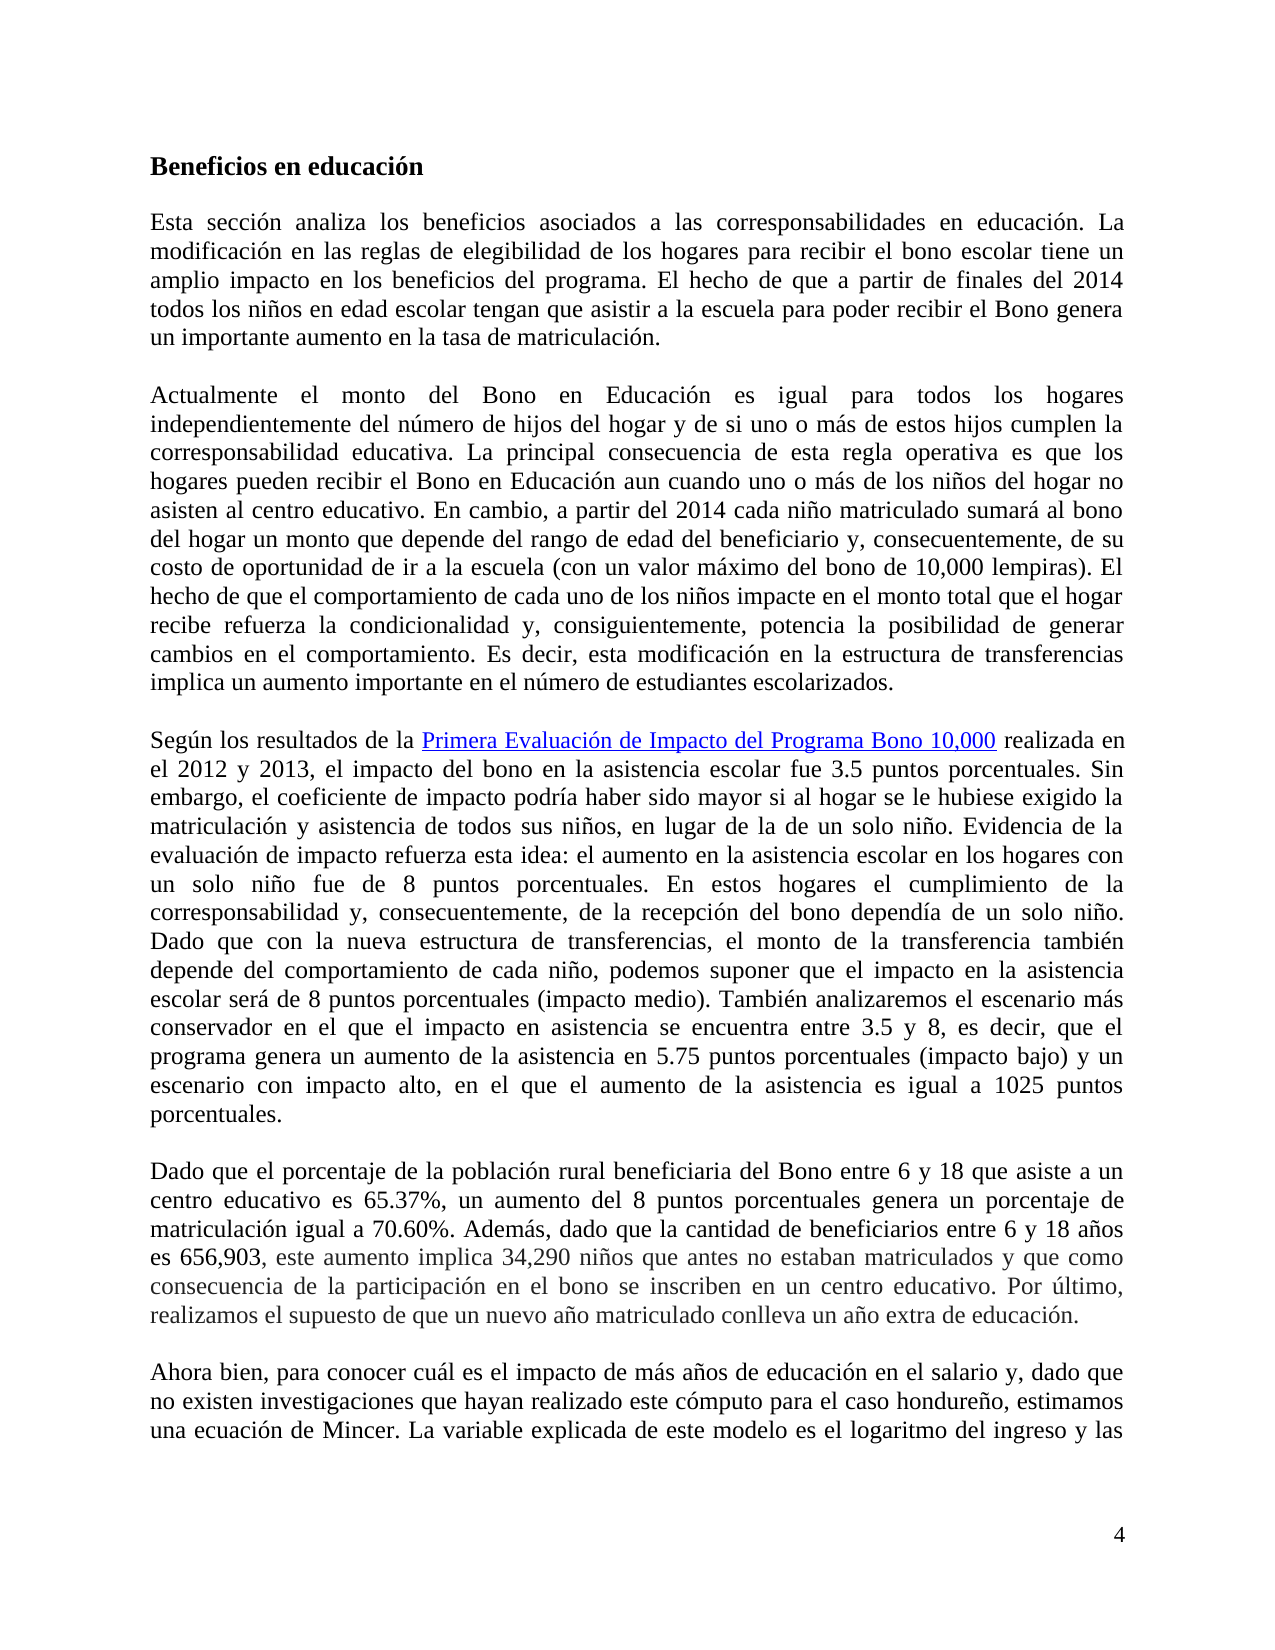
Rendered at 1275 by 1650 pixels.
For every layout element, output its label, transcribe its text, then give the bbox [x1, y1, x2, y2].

text Según los resultados de la Primera Evaluación de Impacto del Programa Bono 10,000 realizada en el 2012 y 2013, el impacto del bono en la asistencia escolar fue 3.5 puntos porcentuales. Sin embargo, el coeficiente de impacto podría haber sido mayor si al hogar se le hubiese exigido la matriculación y asistencia de todos sus niños, en lugar de la de un solo niño. Evidencia de la evaluación de impacto refuerza esta idea: el aumento en la asistencia escolar en los hogares con un solo niño fue de 8 puntos porcentuales. En estos hogares el cumplimiento de la corresponsabilidad y, consecuentemente, de la recepción del bono dependía de un solo niño. Dado que con la nueva estructura de transferencias, el monto de la transferencia también depende del comportamiento de cada niño, podemos suponer que el impacto en la asistencia escolar será de 8 puntos porcentuales (impacto medio). También analizaremos el escenario más conservador en el que el impacto en asistencia se encuentra entre 3.5 y 8, es decir, que el programa genera un aumento de la asistencia en 5.75 puntos porcentuales (impacto bajo) y un escenario con impacto alto, en el que el aumento de la asistencia es igual a 1025 puntos porcentuales. [150, 725, 1125, 1127]
text Esta sección analiza los beneficios asociados a las corresponsabilidades en educación. La modificación en las reglas de elegibilidad de los hogares para recibir el bono escolar tiene un amplio impacto en los beneficios del programa. El hecho de que a partir de finales del 2014 todos los niños en edad escolar tengan que asistir a la escuela para poder recibir el Bono genera un importante aumento en la tasa de matriculación. [150, 207, 1125, 351]
text Actualmente el monto del Bono en Educación es igual para todos los hogares independientemente del número de hijos del hogar y de si uno o más de estos hijos cumplen la corresponsabilidad educativa. La principal consecuencia de esta regla operativa es que los hogares pueden recibir el Bono en Educación aun cuando uno o más de los niños del hogar no asisten al centro educativo. En cambio, a partir del 2014 cada niño matriculado sumará al bono del hogar un monto que depende del rango de edad del beneficiario y, consecuentemente, de su costo de oportunidad de ir a la escuela (con un valor máximo del bono de 10,000 lempiras). El hecho de que el comportamiento de cada uno de los niños impacte en el monto total que el hogar recibe refuerza la condicionalidad y, consiguientemente, potencia la posibilidad de generar cambios en el comportamiento. Es decir, esta modificación en la estructura de transferencias implica un aumento importante en el número de estudiantes escolarizados. [150, 380, 1125, 696]
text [150, 1357, 1125, 1444]
text Dado que el porcentaje de la población rural beneficiaria del Bono entre 6 y 18 que asiste a un centro educativo es 65.37%, un aumento del 8 puntos porcentuales genera un porcentaje de matriculación igual a 70.60%. Además, dado que la cantidad de beneficiarios entre 6 y 18 años es 656,903, este aumento implica 34,290 niños que antes no estaban matriculados y que como consecuencia de la participación en el bono se inscriben en un centro educativo. Por último, realizamos el supuesto de que un nuevo año matriculado conlleva un año extra de educación. [150, 1156, 1125, 1329]
text Beneficios en educación [150, 150, 1125, 181]
